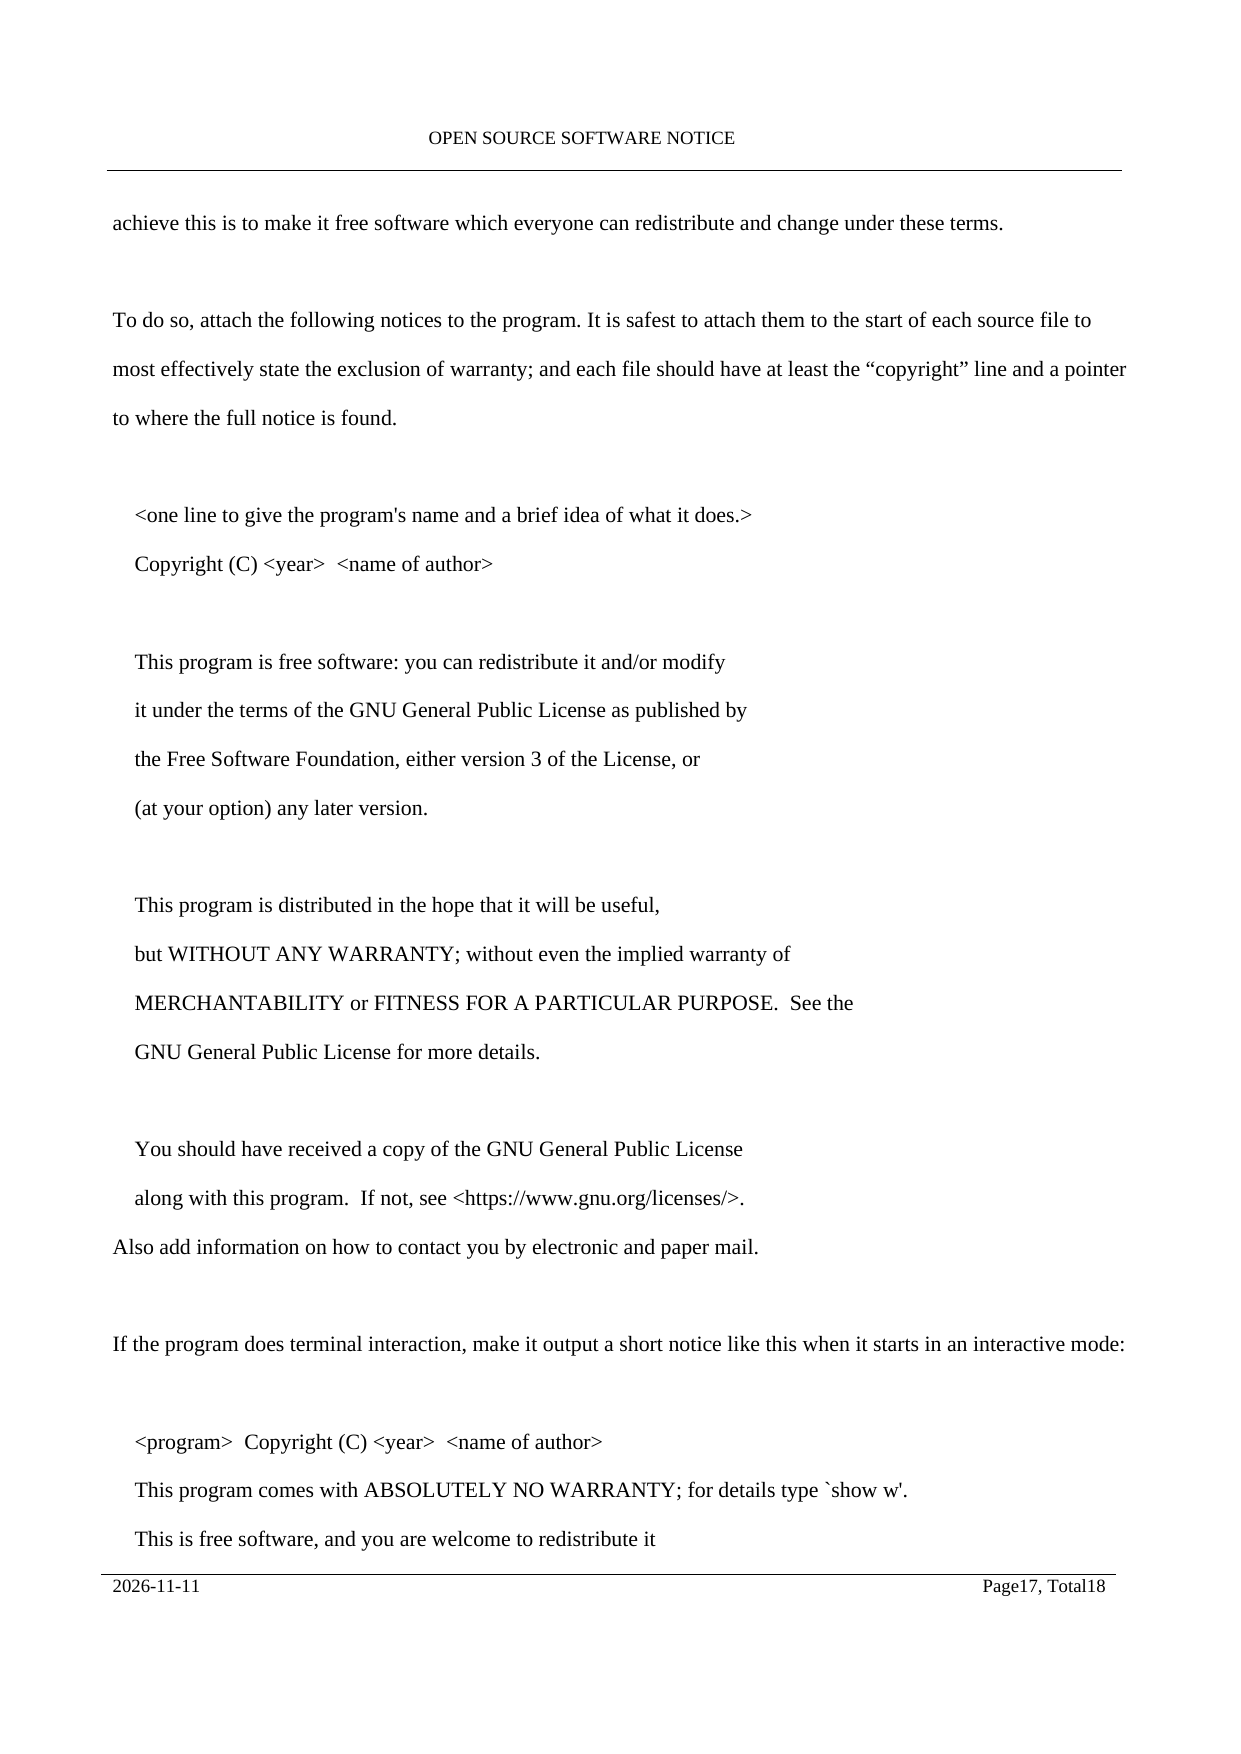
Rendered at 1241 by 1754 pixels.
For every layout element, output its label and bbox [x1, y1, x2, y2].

text [112, 206, 1128, 1555]
